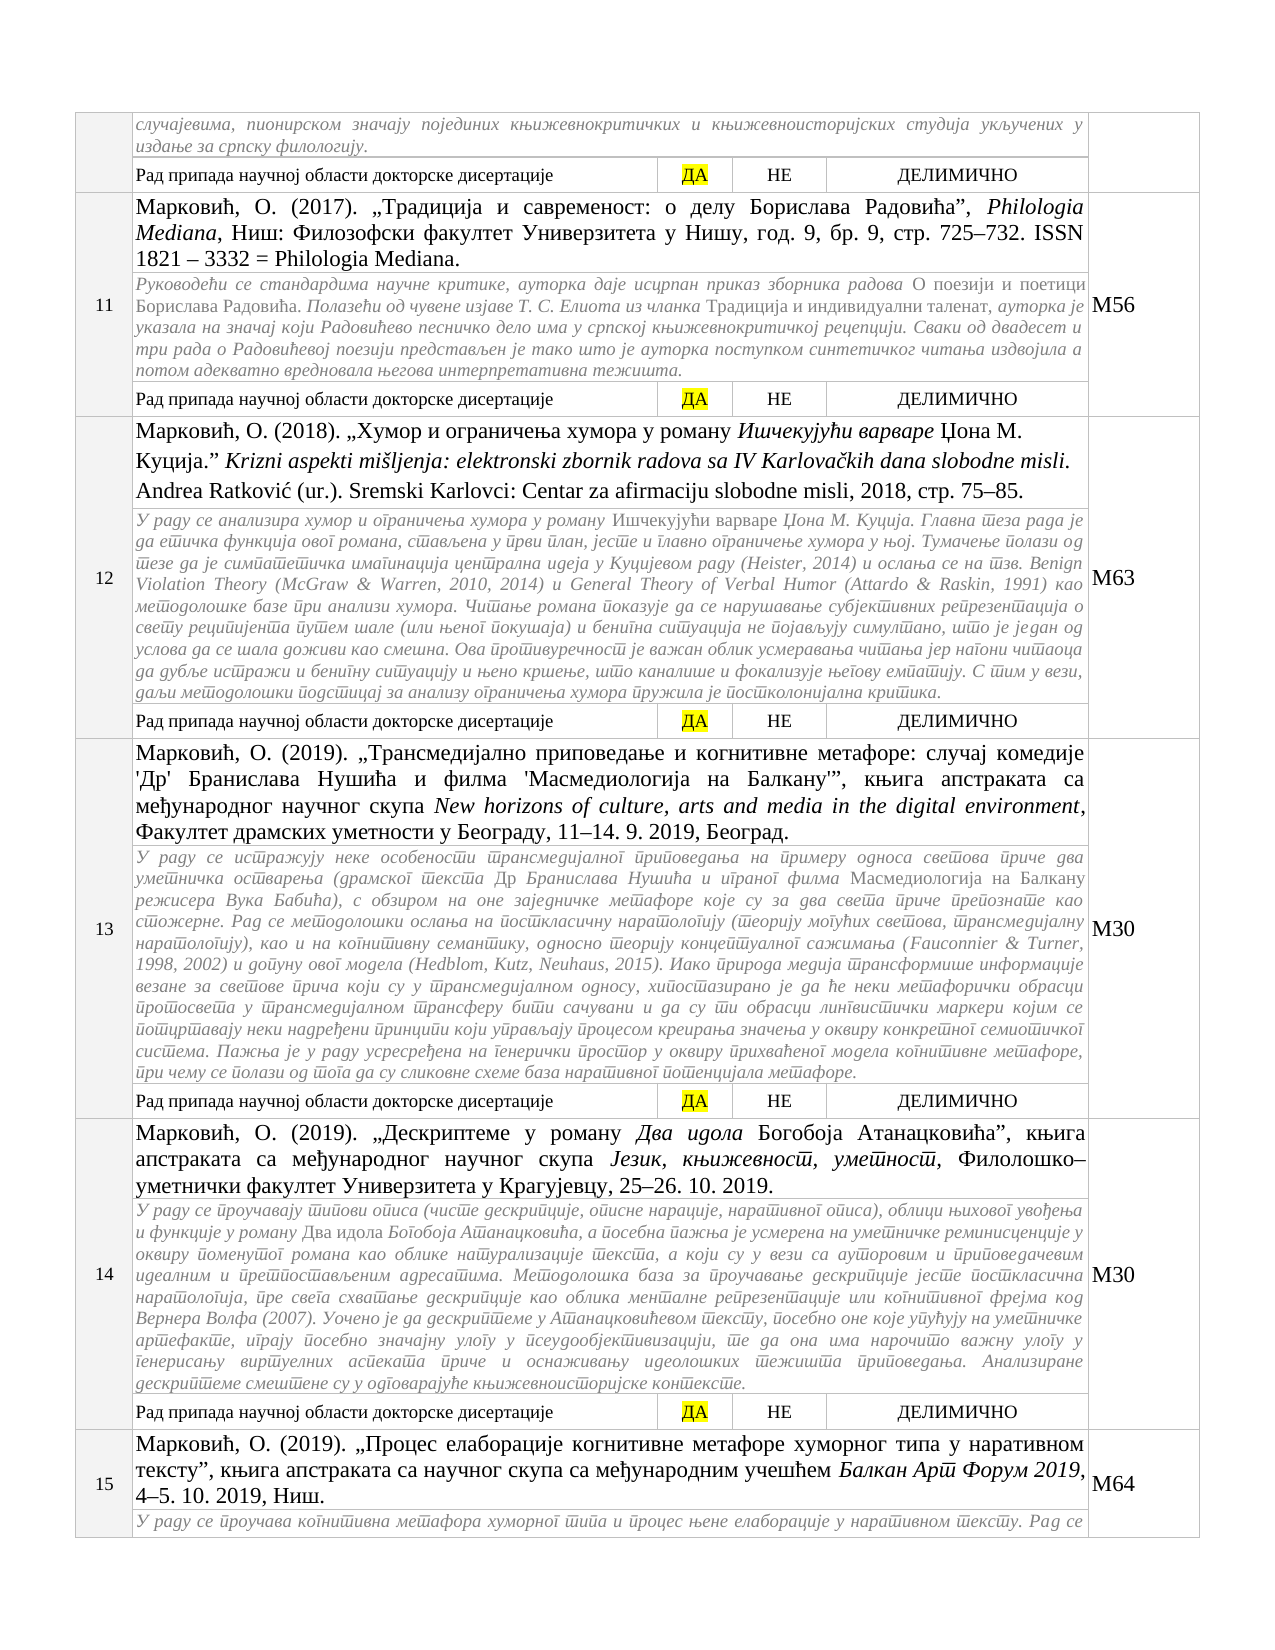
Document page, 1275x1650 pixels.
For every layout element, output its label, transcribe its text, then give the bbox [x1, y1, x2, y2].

table_cell 11 [76, 193, 132, 416]
table_cell У раду се проучавају типови описа (чисте дескрипције, описне нарације, наративног описа), облици њиховог увођења и функције у роману Два идола Богобоја Атанацковића, а посебна пажња је усмерена на уметничке реминисценције у оквиру поменутог романа као облике натурализације текста, а који су у вези са ауторовим и приповедачевим идеалним и претпостављеним адресатима. Методолошка база за проучавање дескрипције јесте посткласична наратологија, пре свега схватање дескрипције као облика менталне репрезентације или когнитивног фрејма код Вернера Волфа (2007). Уочено је да дескриптеме у Атанацковићевом тексту, посебно оне које упућују на уметничке артефакте, играју посебно значајну улогу у псеудообјективизацији, те да она има нарочито важну улогу у генерисању виртуелних аспеката приче и оснаживању идеолошких тежишта приповедања. Анализиране дескриптеме смештене су у одговарајуће књижевноисторијске контексте. [133, 1199, 1088, 1393]
table_cell М63 [1089, 417, 1199, 738]
table_cell У раду се истражују неке особености трансмедијалног приповедања на примеру односа светова приче два уметничка остварења (драмског текста Др Бранислава Нушића и играног филма Масмедиологија на Балкану режисера Вука Бабића), с обзиром на оне заједничке метафоре које су за два света приче препознате као стожерне. Рад се методолошки ослања на посткласичну наратологију (теорију могућих светова, трансмедијалну наратологију), као и на когнитивну семантику, односно теорију концептуалног сажимања (Fauconnier & Turner, 1998, 2002) и допуну овог модела (Hedblom, Kutz, Neuhaus, 2015). Иако природа медија трансформише информације везане за светове прича који су у трансмедијалном односу, хипостазирано је да ће неки метафорички обрасци протосвета у трансмедијалном трансферу бити сачувани и да су ти обрасци лингвистички маркери којим се потцртавају неки надређени принципи који управљају процесом креирања значења у оквиру конкретног семиотичког система. Пажња је у раду усресређена на генерички простор у оквиру прихваћеног модела когнитивне метафоре, при чему се полази од тога да су сликовне схеме база наративног потенцијала метафоре. [133, 846, 1088, 1083]
table_cell М56 [1089, 193, 1199, 416]
table_cell ДА [658, 158, 732, 192]
table_cell НЕ [733, 1394, 826, 1429]
table_cell Марковић, О. (2019). „Трансмедијално приповедање и когнитивне метафоре: случај комедије 'Др' Бранислава Нушића и филма 'Масмедиологија на Балкану'”, књига апстраката са међународног научног скупа New horizons of culture, arts and media in the digital environment, Факултет драмских уметности у Београду, 11–14. 9. 2019, Београд. [133, 739, 1088, 844]
table_cell Рад припада научној области докторске дисертације [133, 704, 657, 738]
table_cell 15 [76, 1430, 132, 1537]
table_cell М64 [1089, 1430, 1199, 1537]
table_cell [133, 113, 1088, 156]
table_cell НЕ [733, 704, 826, 738]
table_cell ДЕЛИМИЧНО [827, 704, 1088, 738]
table_cell ДА [658, 704, 732, 738]
table_cell НЕ [733, 158, 826, 192]
table_cell Марковић, О. (2017). „Традиција и савременост: о делу Борислава Радовића”, Philologia Mediana, Ниш: Филозофски факултет Универзитета у Нишу, год. 9, бр. 9, стр. 725–732. ISSN 1821 – 3332 = Philologia Mediana. [133, 193, 1088, 272]
table_cell ДА [658, 1084, 732, 1118]
table_cell Рад припада научној области докторске дисертације [133, 382, 657, 416]
table_cell НЕ [733, 382, 826, 416]
table_cell Рад припада научној области докторске дисертације [133, 1394, 657, 1429]
table_cell М30 [1089, 1119, 1199, 1429]
table_cell 13 [76, 739, 132, 1118]
table_cell НЕ [733, 1084, 826, 1118]
table_cell У раду се анализира хумор и ограничења хумора у роману Ишчекујући варваре Џона М. Куција. Главна теза рада је да етичка функција овог романа, стављена у први план, јесте и главно ограничење хумора у њој. Тумачење полази од тезе да је симпатетичка имагинација централна идеја у Куцијевом раду (Heister, 2014) и ослања се на тзв. Benign Violation Theory (McGraw & Warren, 2010, 2014) и General Theory of Verbal Humor (Attardo & Raskin, 1991) као методолошке базе при анализи хумора. Читање романа показује да се нарушавање субјективних репрезентација о свету реципијента путем шале (или њеног покушаја) и бенигна ситуација не појављују симултано, што је један од услова да се шала доживи као смешна. Ова противуречност је важан облик усмеравања читања јер нагони читаоца да дубље истражи и бенигну ситуацију и њено кршење, што каналише и фокализује његову емпатију. С тим у вези, даљи методолошки подстицај за анализу ограничења хумора пружила је постколонијална критика. [133, 509, 1088, 703]
table_cell 12 [76, 417, 132, 738]
table_cell ДА [658, 1394, 732, 1429]
table_cell Марковић, О. (2019). „Дескриптеме у роману Два идола Богобоја Атанацковића”, књига апстраката са међународног научног скупа Језик, књижевност, уметност, Филолошко–уметнички факултет Универзитета у Крагујевцу, 25–26. 10. 2019. [133, 1119, 1088, 1198]
table_cell Руководећи се стандардима научне критике, ауторка даје исцрпан приказ зборника радова О поезији и поетици Борислава Радовића. Полазећи од чувене изјаве Т. С. Елиота из чланка Традиција и индивидуални таленат, ауторка је указала на значај који Радовићево песничко дело има у српској књижевнокритичкој рецепцији. Сваки од двадесет и три рада о Радовићевој поезији представљен је тако што је ауторка поступком синтетичког читања издвојила а потом адекватно вредновала његова интерпретативна тежишта. [133, 273, 1088, 381]
table_cell Рад припада научној области докторске дисертације [133, 158, 657, 192]
table_cell ДЕЛИМИЧНО [827, 1394, 1088, 1429]
table_cell ДА [658, 382, 732, 416]
table_cell Марковић, О. (2018). „Хумор и ограничења хумора у роману Ишчекујући варваре Џона М. Куција.” Krizni aspekti mišljenja: elektronski zbornik radova sa IV Karlovačkih dana slobodne misli. Andrea Ratković (ur.). Sremski Karlovci: Centar za afirmaciju slobodne misli, 2018, стр. 75–85. [133, 417, 1088, 507]
table_cell 14 [76, 1119, 132, 1429]
table_cell ДЕЛИМИЧНО [827, 1084, 1088, 1118]
table_cell Рад припада научној области докторске дисертације [133, 1084, 657, 1118]
table_cell Марковић, О. (2019). „Процес елаборације когнитивне метафоре хуморног типа у наративном тексту”, књига апстраката са научног скупа са међународним учешћем Балкан Арт Форум 2019, 4–5. 10. 2019, Ниш. [133, 1430, 1088, 1509]
table_cell ДЕЛИМИЧНО [827, 158, 1088, 192]
table_cell М30 [1089, 739, 1199, 1118]
table_cell ДЕЛИМИЧНО [827, 382, 1088, 416]
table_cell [133, 1510, 1088, 1537]
